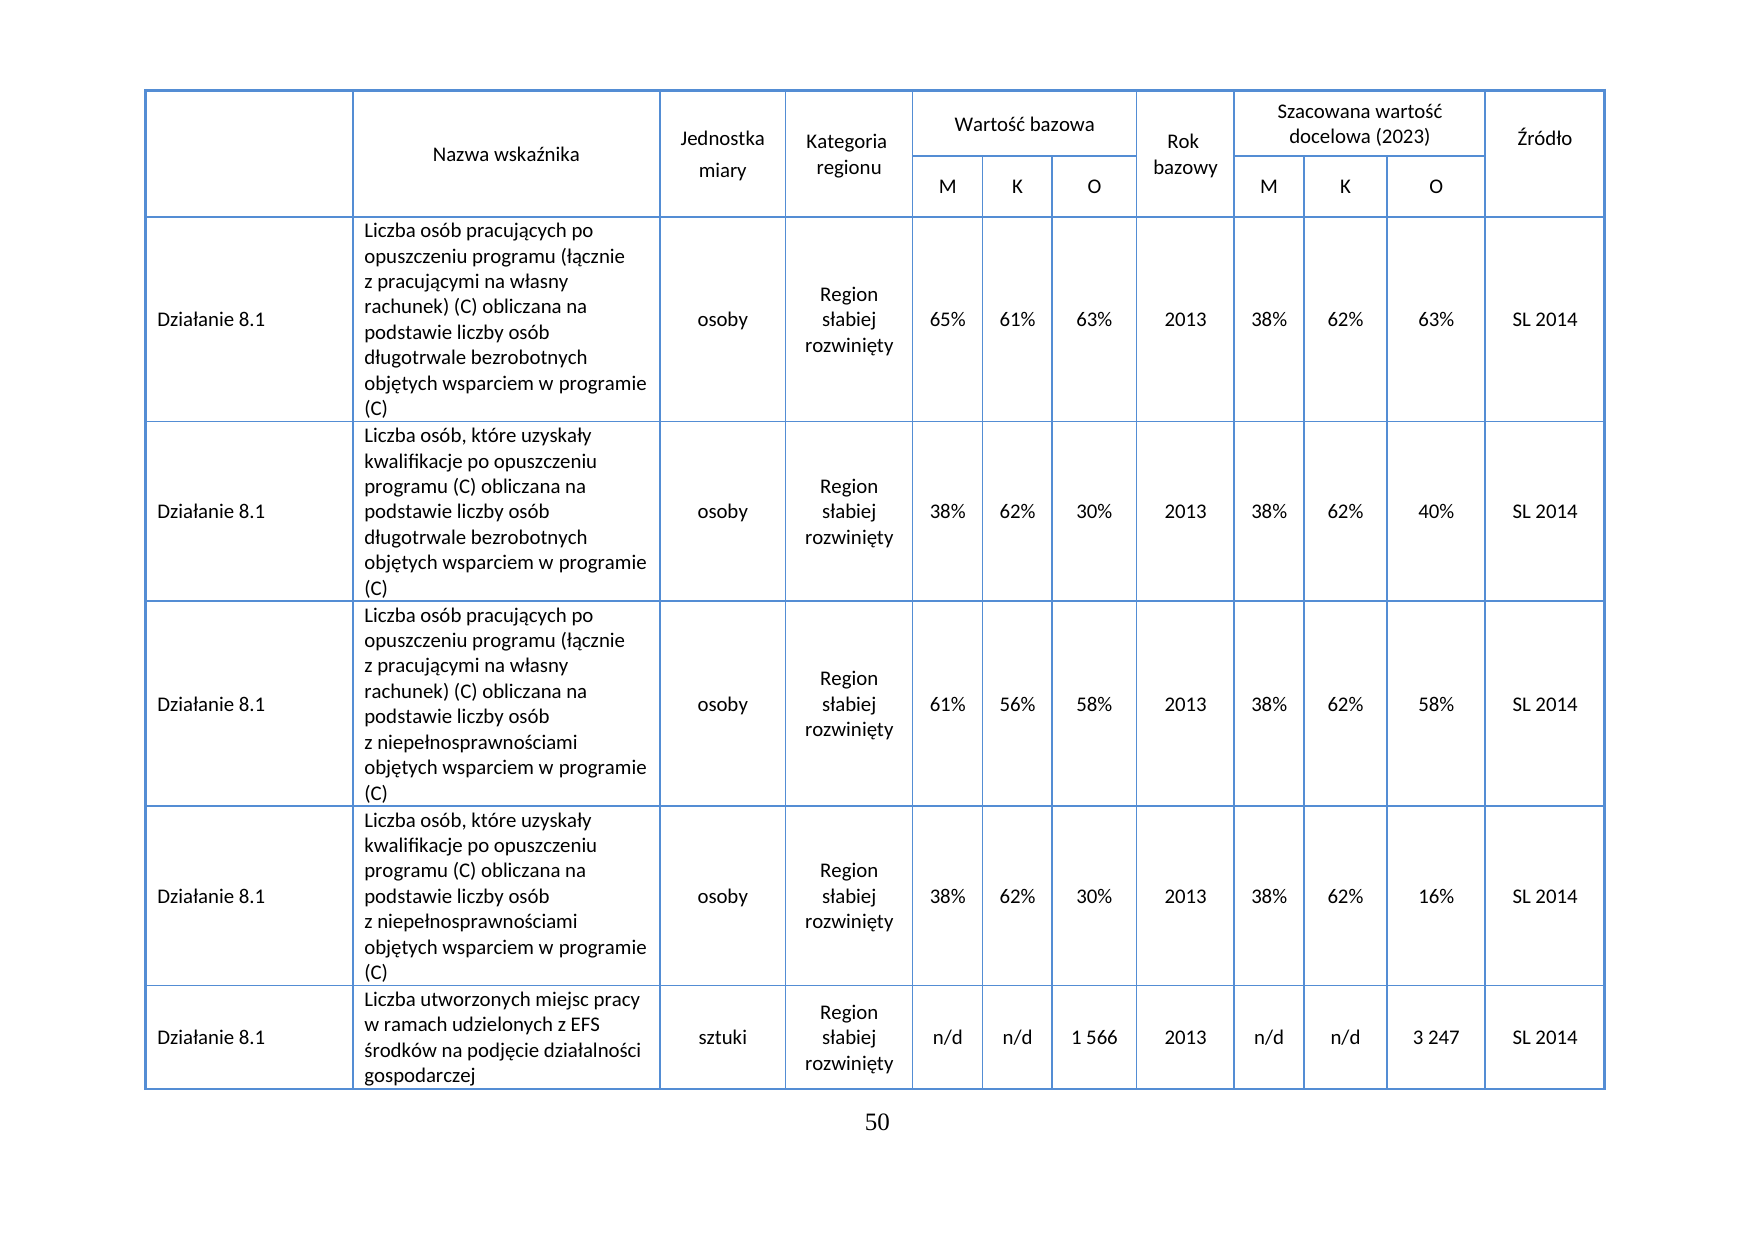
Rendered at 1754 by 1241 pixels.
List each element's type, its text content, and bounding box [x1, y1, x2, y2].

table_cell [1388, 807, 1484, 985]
table_header Źródło [1486, 92, 1603, 216]
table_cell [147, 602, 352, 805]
table_cell M [913, 157, 982, 216]
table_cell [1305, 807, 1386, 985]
table_header Nazwa wskaźnika [354, 92, 659, 216]
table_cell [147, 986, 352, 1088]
table_cell 2013 [1137, 218, 1233, 421]
table_cell O [1388, 157, 1484, 216]
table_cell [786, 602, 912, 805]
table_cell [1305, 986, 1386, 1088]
table_cell 38% [1235, 218, 1303, 421]
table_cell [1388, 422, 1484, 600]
table_cell Działanie 8.1 [147, 218, 352, 421]
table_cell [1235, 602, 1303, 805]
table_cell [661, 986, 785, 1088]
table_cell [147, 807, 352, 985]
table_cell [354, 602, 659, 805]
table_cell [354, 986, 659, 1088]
table_cell Liczba osób pracujących po opuszczeniu programu (łącznie z pracującymi na własny rachunek) (C) obliczana na podstawie liczby osób długotrwale bezrobotnych objętych wsparciem w programie (C) [354, 218, 659, 421]
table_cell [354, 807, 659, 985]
table_header Szacowana wartość docelowa (2023) [1235, 92, 1484, 155]
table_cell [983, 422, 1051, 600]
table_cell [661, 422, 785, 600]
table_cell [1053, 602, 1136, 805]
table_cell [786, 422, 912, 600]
table_cell 63% [1388, 218, 1484, 421]
table_header [147, 92, 352, 216]
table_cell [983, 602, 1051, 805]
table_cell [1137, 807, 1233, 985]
table_header Jednostka miary [661, 92, 785, 216]
table_cell 65% [913, 218, 982, 421]
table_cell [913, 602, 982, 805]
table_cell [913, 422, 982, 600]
table_cell Działanie 8.1 [147, 422, 352, 600]
table_cell osoby [661, 218, 785, 421]
table_cell M [1235, 157, 1303, 216]
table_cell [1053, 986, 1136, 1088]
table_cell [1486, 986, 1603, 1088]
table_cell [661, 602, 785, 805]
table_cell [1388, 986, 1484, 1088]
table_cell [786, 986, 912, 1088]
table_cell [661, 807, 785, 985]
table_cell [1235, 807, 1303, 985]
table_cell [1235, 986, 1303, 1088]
table_cell O [1053, 157, 1136, 216]
table_header Kategoria regionu [786, 92, 912, 216]
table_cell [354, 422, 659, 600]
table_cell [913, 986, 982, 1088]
table_header Rok bazowy [1137, 92, 1233, 216]
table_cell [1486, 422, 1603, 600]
table_cell Region słabiej rozwinięty [786, 218, 912, 421]
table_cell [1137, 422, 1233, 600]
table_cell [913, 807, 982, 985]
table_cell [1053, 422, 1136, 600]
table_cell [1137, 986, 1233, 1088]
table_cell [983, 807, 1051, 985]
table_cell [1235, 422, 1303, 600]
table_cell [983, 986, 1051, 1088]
table_cell K [983, 157, 1051, 216]
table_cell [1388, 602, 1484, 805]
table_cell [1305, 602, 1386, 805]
table_cell 61% [983, 218, 1051, 421]
table_cell 62% [1305, 218, 1386, 421]
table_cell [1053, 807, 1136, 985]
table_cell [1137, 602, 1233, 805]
table_header Wartość bazowa [913, 92, 1136, 155]
table_cell 63% [1053, 218, 1136, 421]
table_cell SL 2014 [1486, 218, 1603, 421]
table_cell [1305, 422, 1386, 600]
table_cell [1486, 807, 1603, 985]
table_cell K [1305, 157, 1386, 216]
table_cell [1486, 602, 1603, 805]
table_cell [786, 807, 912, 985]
